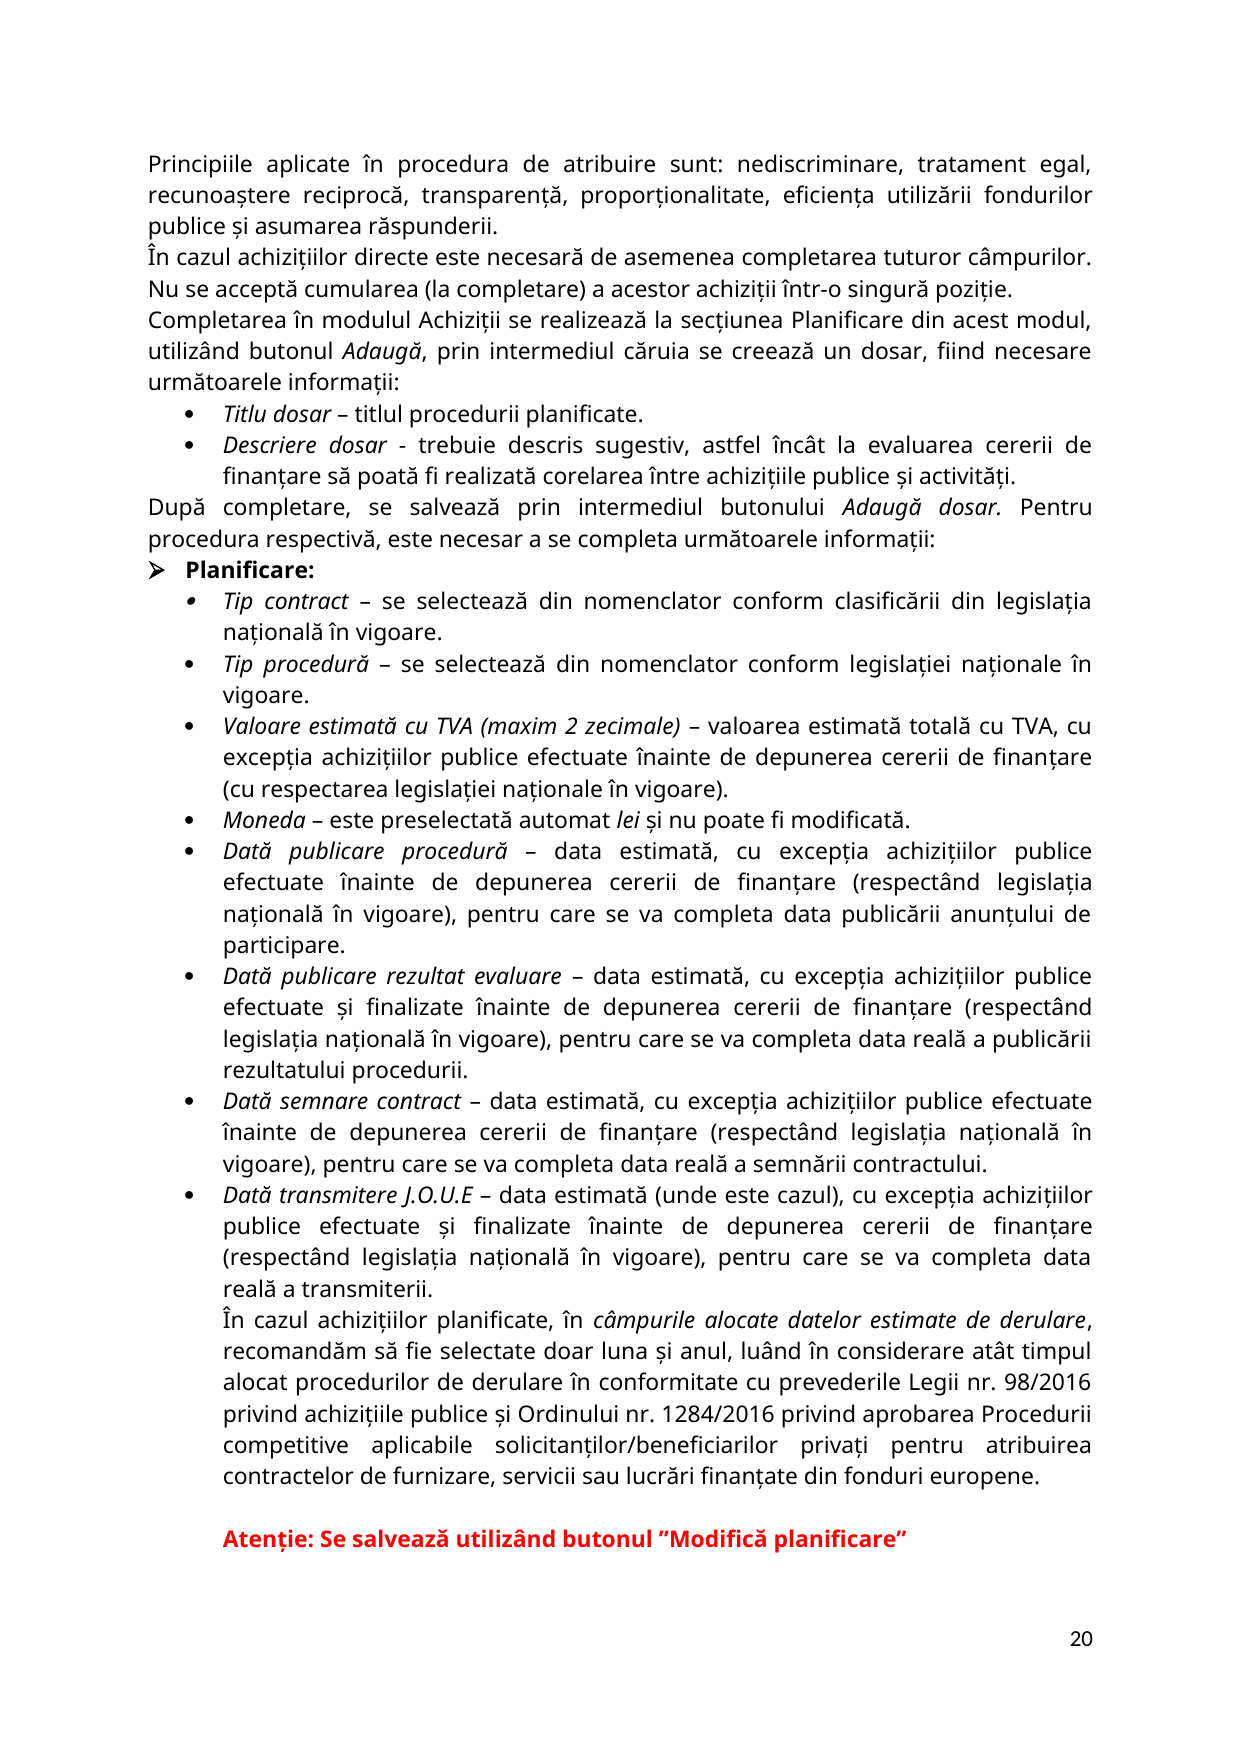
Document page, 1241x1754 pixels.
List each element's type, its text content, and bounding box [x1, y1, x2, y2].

list Dată publicare rezultat evaluare – data estimată, cu excepția achiziţiilor publice efectuate și finalizate înainte de depunerea cererii de finanţare (respectând legislația națională în vigoare), pentru care se va completa data reală a publicării rezultatului procedurii. [185, 960, 1093, 1085]
list Atenție: Se salvează utilizând butonul ”Modifică planificare” [223, 1523, 1093, 1554]
text Principiile aplicate în procedura de atribuire sunt: nediscriminare, tratament egal, recunoaştere reciprocă, transparenţă, proporţionalitate, eficienţa utilizării fondurilor publice şi asumarea răspunderii. [148, 148, 1093, 241]
list Titlu dosar – titlul procedurii planificate. [185, 398, 1093, 429]
list Moneda – este preselectată automat lei și nu poate fi modificată. [185, 804, 1093, 835]
text În cazul achizițiilor directe este necesară de asemenea completarea tuturor câmpurilor. Nu se acceptă cumularea (la completare) a acestor achiziții într-o singură poziție. [148, 241, 1093, 304]
list Tip contract – se selectează din nomenclator conform clasificării din legislația națională în vigoare. [185, 585, 1093, 648]
list Valoare estimată cu TVA (maxim 2 zecimale) – valoarea estimată totală cu TVA, cu excepția achiziţiilor publice efectuate înainte de depunerea cererii de finanţare (cu respectarea legislației naționale în vigoare). [185, 710, 1093, 804]
list Tip procedură – se selectează din nomenclator conform legislației naționale în vigoare. [185, 648, 1093, 710]
list În cazul achizițiilor planificate, în câmpurile alocate datelor estimate de derulare, recomandăm să fie selectate doar luna și anul, luând în considerare atât timpul alocat procedurilor de derulare în conformitate cu prevederile Legii nr. 98/2016 privind achizițiile publice și Ordinului nr. 1284/2016 privind aprobarea Procedurii competitive aplicabile solicitanților/beneficiarilor privați pentru atribuirea contractelor de furnizare, servicii sau lucrări finanțate din fonduri europene. [223, 1304, 1093, 1491]
text După completare, se salvează prin intermediul butonului Adaugă dosar. Pentru procedura respectivă, este necesar a se completa următoarele informații: [148, 491, 1093, 554]
list Descriere dosar - trebuie descris sugestiv, astfel încât la evaluarea cererii de finanţare să poată fi realizată corelarea între achiziţiile publice şi activităţi. [185, 429, 1093, 491]
list Dată transmitere J.O.U.E – data estimată (unde este cazul), cu excepția achiziţiilor publice efectuate și finalizate înainte de depunerea cererii de finanţare (respectând legislația națională în vigoare), pentru care se va completa data reală a transmiterii. [185, 1179, 1093, 1304]
list Planificare: [148, 554, 1093, 585]
text Completarea în modulul Achiziții se realizează la secțiunea Planificare din acest modul, utilizând butonul Adaugă, prin intermediul căruia se creează un dosar, fiind necesare următoarele informații: [148, 304, 1093, 398]
list Dată publicare procedură – data estimată, cu excepția achiziţiilor publice efectuate înainte de depunerea cererii de finanţare (respectând legislația națională în vigoare), pentru care se va completa data publicării anunțului de participare. [185, 835, 1093, 960]
list Dată semnare contract – data estimată, cu excepția achiziţiilor publice efectuate înainte de depunerea cererii de finanţare (respectând legislația națională în vigoare), pentru care se va completa data reală a semnării contractului. [185, 1085, 1093, 1179]
